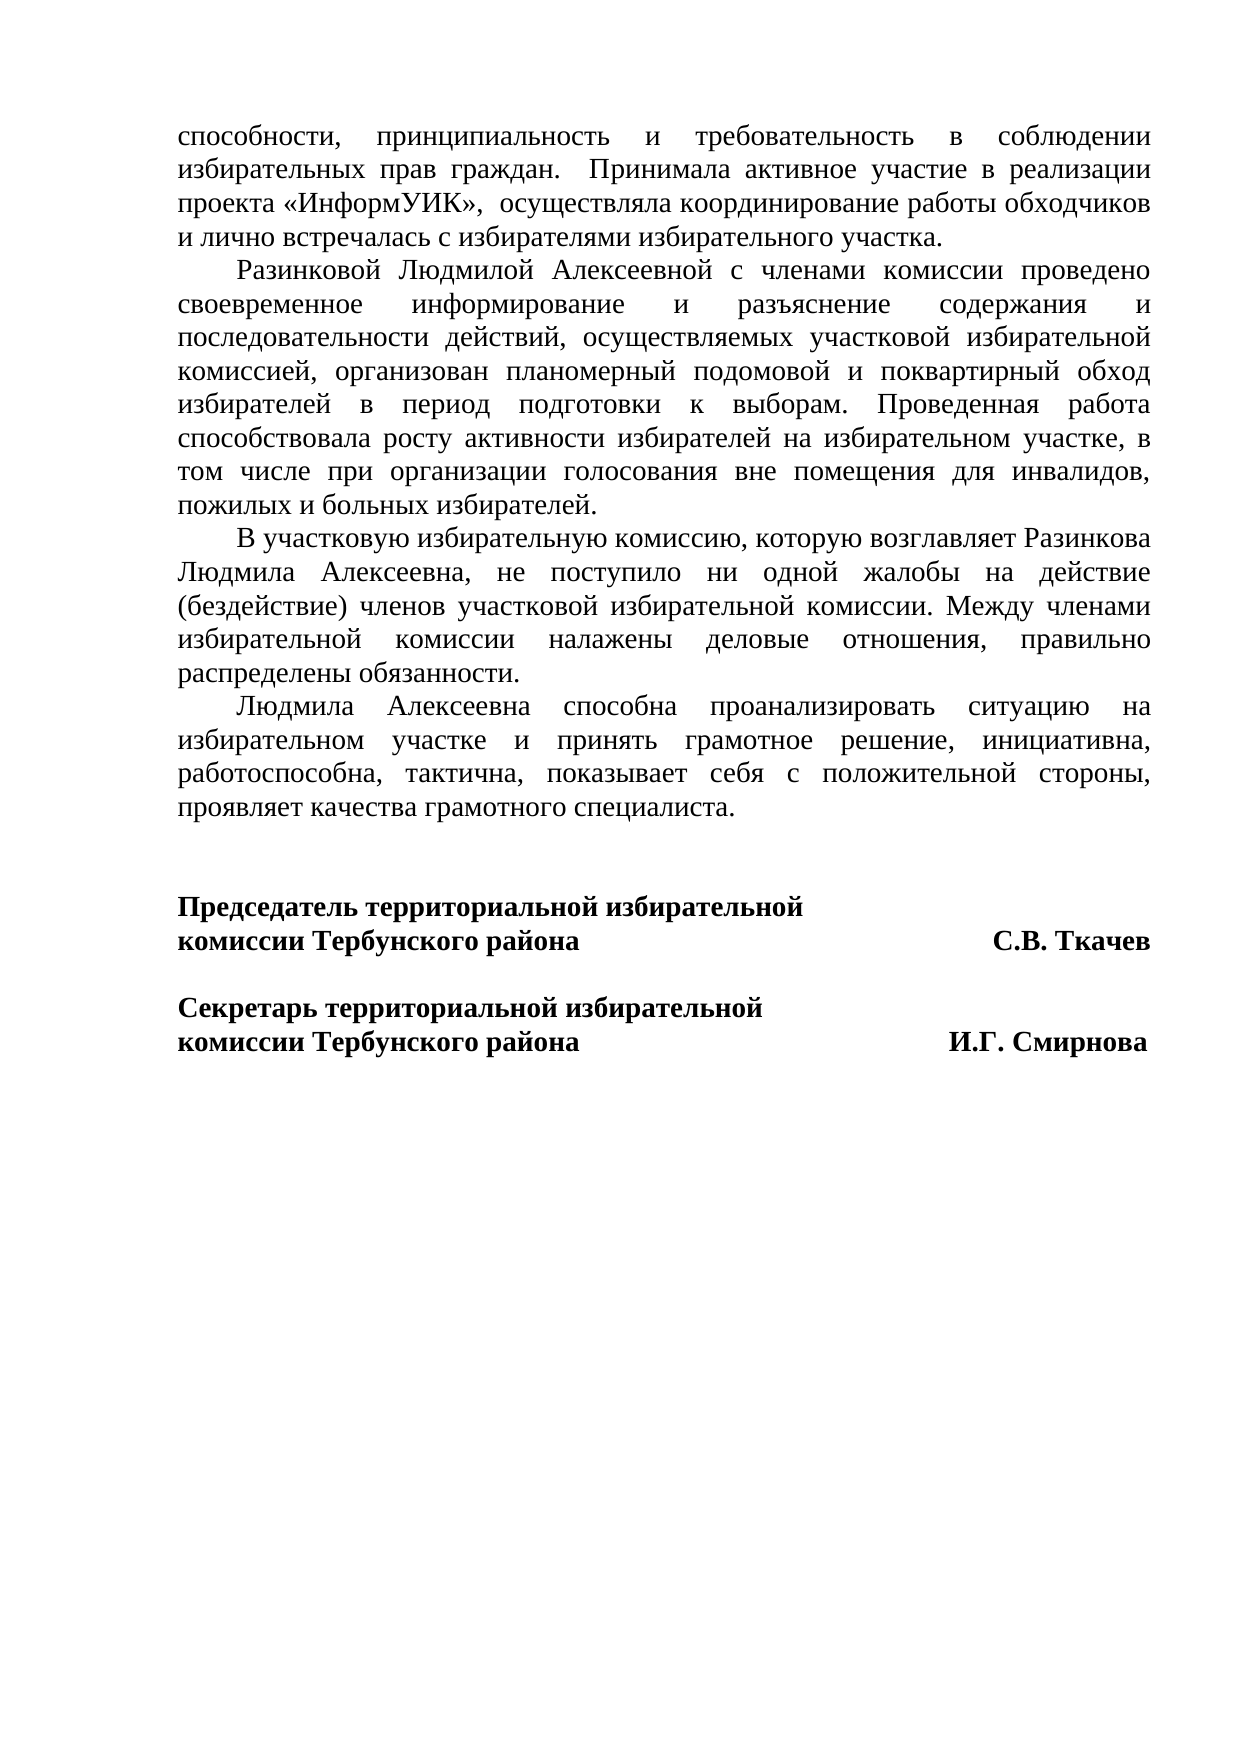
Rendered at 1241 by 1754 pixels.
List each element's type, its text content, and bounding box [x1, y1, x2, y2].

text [177, 118, 1152, 252]
text Председатель территориальной избирательной [177, 889, 1152, 923]
text комиссии Тербунского района И.Г. Смирнова [177, 1024, 1152, 1057]
text комиссии Тербунского района С.В. Ткачев [177, 923, 1152, 957]
text Людмила Алексеевна способна проанализировать ситуацию на избирательном участке и принять грамотное решение, инициативна, работоспособна, тактична, показывает себя с положительной стороны, проявляет качества грамотного специалиста. [177, 688, 1152, 822]
text Разинковой Людмилой Алексеевной с членами комиссии проведено своевременное информирование и разъяснение содержания и последовательности действий, осуществляемых участковой избирательной комиссией, организован планомерный подомовой и поквартирный обход избирателей в период подготовки к выборам. Проведенная работа способствовала росту активности избирателей на избирательном участке, в том числе при организации голосования вне помещения для инвалидов, пожилых и больных избирателей. [177, 252, 1152, 521]
text В участковую избирательную комиссию, которую возглавляет Разинкова Людмила Алексеевна, не поступило ни одной жалобы на действие (бездействие) членов участковой избирательной комиссии. Между членами избирательной комиссии налажены деловые отношения, правильно распределены обязанности. [177, 521, 1152, 688]
text Секретарь территориальной избирательной [177, 990, 1152, 1024]
